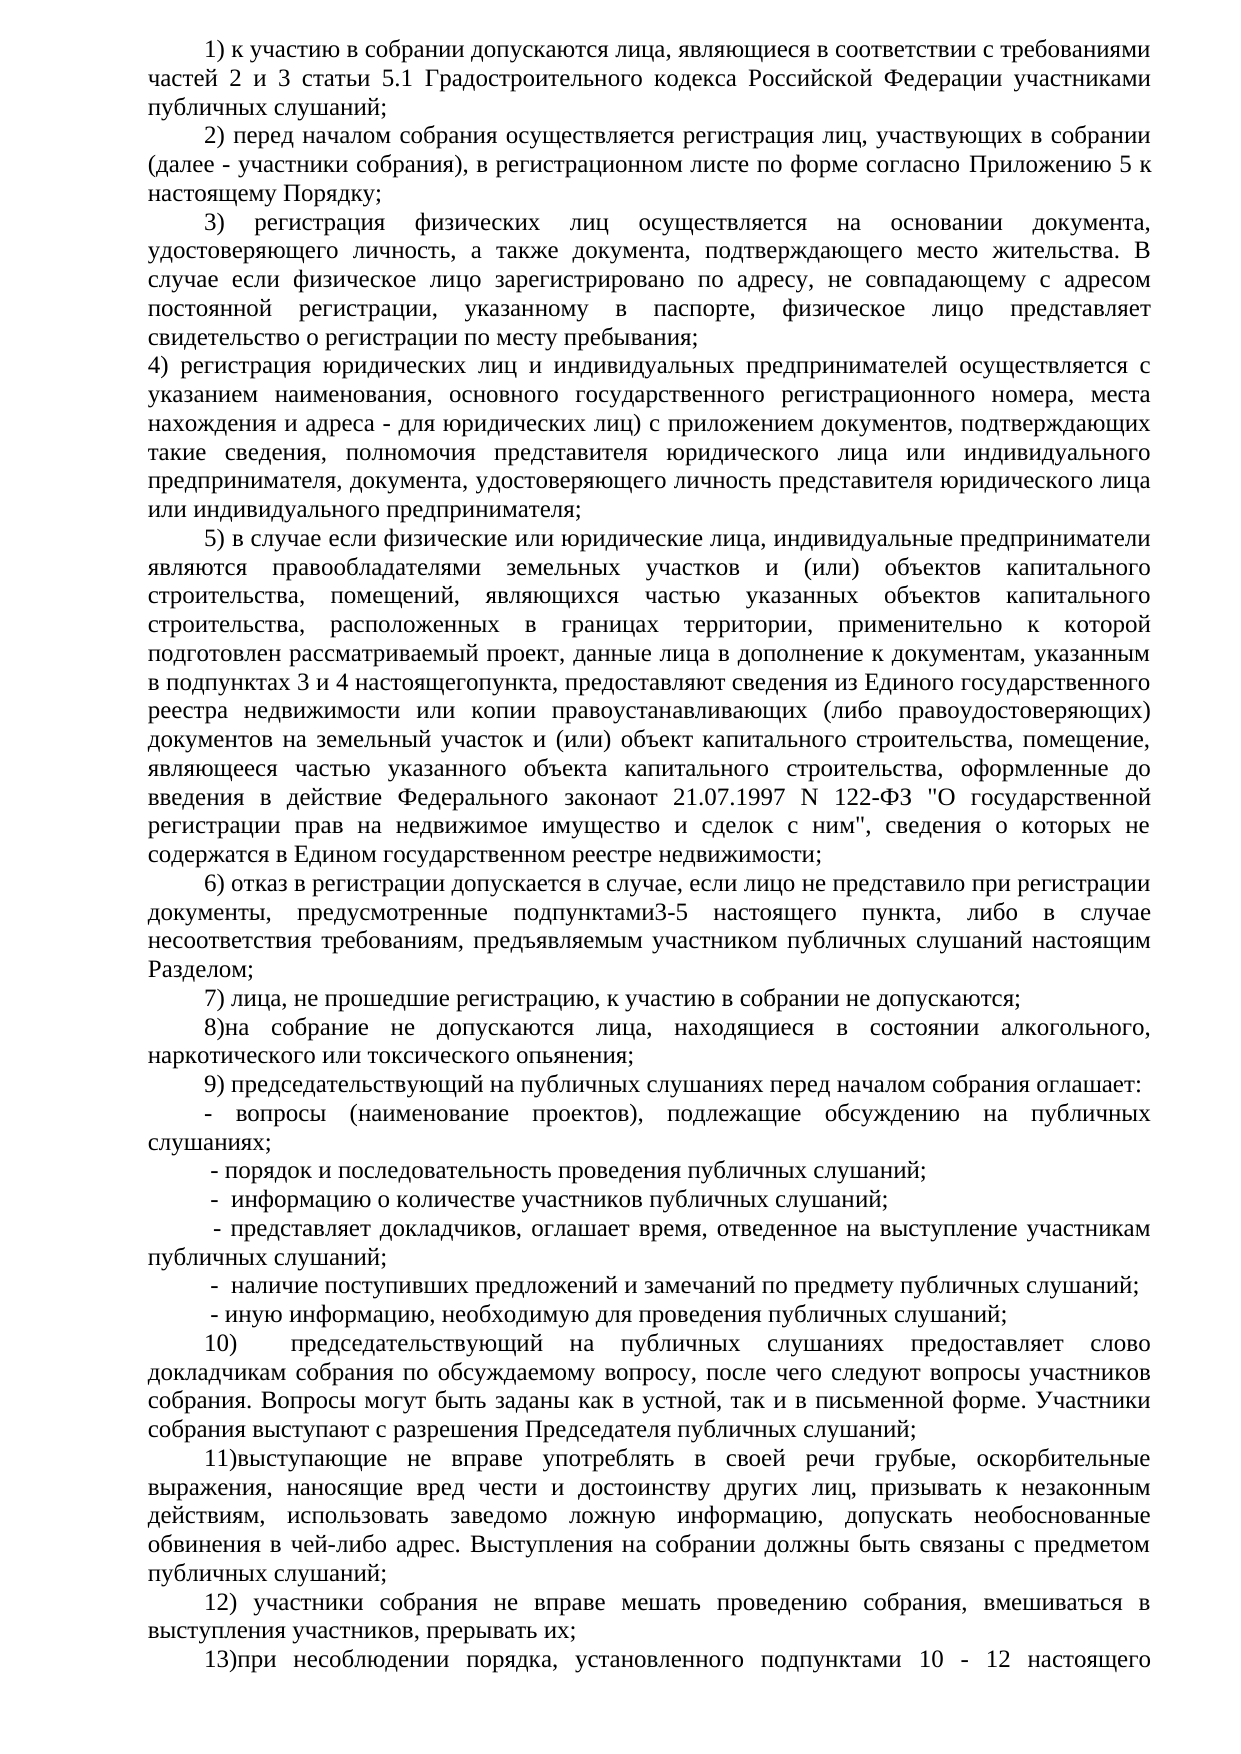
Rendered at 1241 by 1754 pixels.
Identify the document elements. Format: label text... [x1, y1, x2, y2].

text - порядок и последовательность проведения публичных слушаний; [148, 1155, 1152, 1184]
text - представляет докладчиков, оглашает время, отведенное на выступление участникам публичных слушаний; [148, 1213, 1152, 1270]
text 4) регистрация юридических лиц и индивидуальных предпринимателей осуществляется с указанием наименования, основного государственного регистрационного номера, места нахождения и адреса - для юридических лиц) с приложением документов, подтверждающих такие сведения, полномочия представителя юридического лица или индивидуального предпринимателя, документа, удостоверяющего личность представителя юридического лица или индивидуального предпринимателя; [148, 350, 1152, 523]
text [148, 1644, 1152, 1673]
text - иную информацию, необходимую для проведения публичных слушаний; [148, 1299, 1152, 1328]
text - наличие поступивших предложений и замечаний по предмету публичных слушаний; [148, 1270, 1152, 1299]
text 9) председательствующий на публичных слушаниях перед началом собрания оглашает: [148, 1069, 1152, 1098]
text 1) к участию в собрании допускаются лица, являющиеся в соответствии с требованиями частей 2 и 3 статьи 5.1 Градостроительного кодекса Российской Федерации участниками публичных слушаний; [148, 34, 1152, 120]
text 12) участники собрания не вправе мешать проведению собрания, вмешиваться в выступления участников, прерывать их; [148, 1587, 1152, 1644]
text - информацию о количестве участников публичных слушаний; [148, 1184, 1152, 1213]
text 11)выступающие не вправе употреблять в своей речи грубые, оскорбительные выражения, наносящие вред чести и достоинству других лиц, призывать к незаконным действиям, использовать заведомо ложную информацию, допускать необоснованные обвинения в чей-либо адрес. Выступления на собрании должны быть связаны с предметом публичных слушаний; [148, 1443, 1152, 1587]
text 10) председательствующий на публичных слушаниях предоставляет слово докладчикам собрания по обсуждаемому вопросу, после чего следуют вопросы участников собрания. Вопросы могут быть заданы как в устной, так и в письменной форме. Участники собрания выступают с разрешения Председателя публичных слушаний; [148, 1328, 1152, 1443]
text 8)на собрание не допускаются лица, находящиеся в состоянии алкогольного, наркотического или токсического опьянения; [148, 1012, 1152, 1069]
text 6) отказ в регистрации допускается в случае, если лицо не представило при регистрации документы, предусмотренные подпунктами3-5 настоящего пункта, либо в случае несоответствия требованиям, предъявляемым участником публичных слушаний настоящим Разделом; [148, 868, 1152, 983]
text 3) регистрация физических лиц осуществляется на основании документа, удостоверяющего личность, а также документа, подтверждающего место жительства. В случае если физическое лицо зарегистрировано по адресу, не совпадающему с адресом постоянной регистрации, указанному в паспорте, физическое лицо представляет свидетельство о регистрации по месту пребывания; [148, 207, 1152, 350]
text 2) перед началом собрания осуществляется регистрация лиц, участвующих в собрании (далее - участники собрания), в регистрационном листе по форме согласно Приложению 5 к настоящему Порядку; [148, 120, 1152, 207]
text - вопросы (наименование проектов), подлежащие обсуждению на публичных слушаниях; [148, 1098, 1152, 1155]
text 7) лица, не прошедшие регистрацию, к участию в собрании не допускаются; [148, 983, 1152, 1012]
text 5) в случае если физические или юридические лица, индивидуальные предприниматели являются правообладателями земельных участков и (или) объектов капитального строительства, помещений, являющихся частью указанных объектов капитального строительства, расположенных в границах территории, применительно к которой подготовлен рассматриваемый проект, данные лица в дополнение к документам, указанным в подпунктах 3 и 4 настоящегопункта, предоставляют сведения из Единого государственного реестра недвижимости или копии правоустанавливающих (либо правоудостоверяющих) документов на земельный участок и (или) объект капитального строительства, помещение, являющееся частью указанного объекта капитального строительства, оформленные до введения в действие Федерального законаот 21.07.1997 N 122-ФЗ "О государственной регистрации прав на недвижимое имущество и сделок с ним", сведения о которых не содержатся в Едином государственном реестре недвижимости; [148, 523, 1152, 868]
